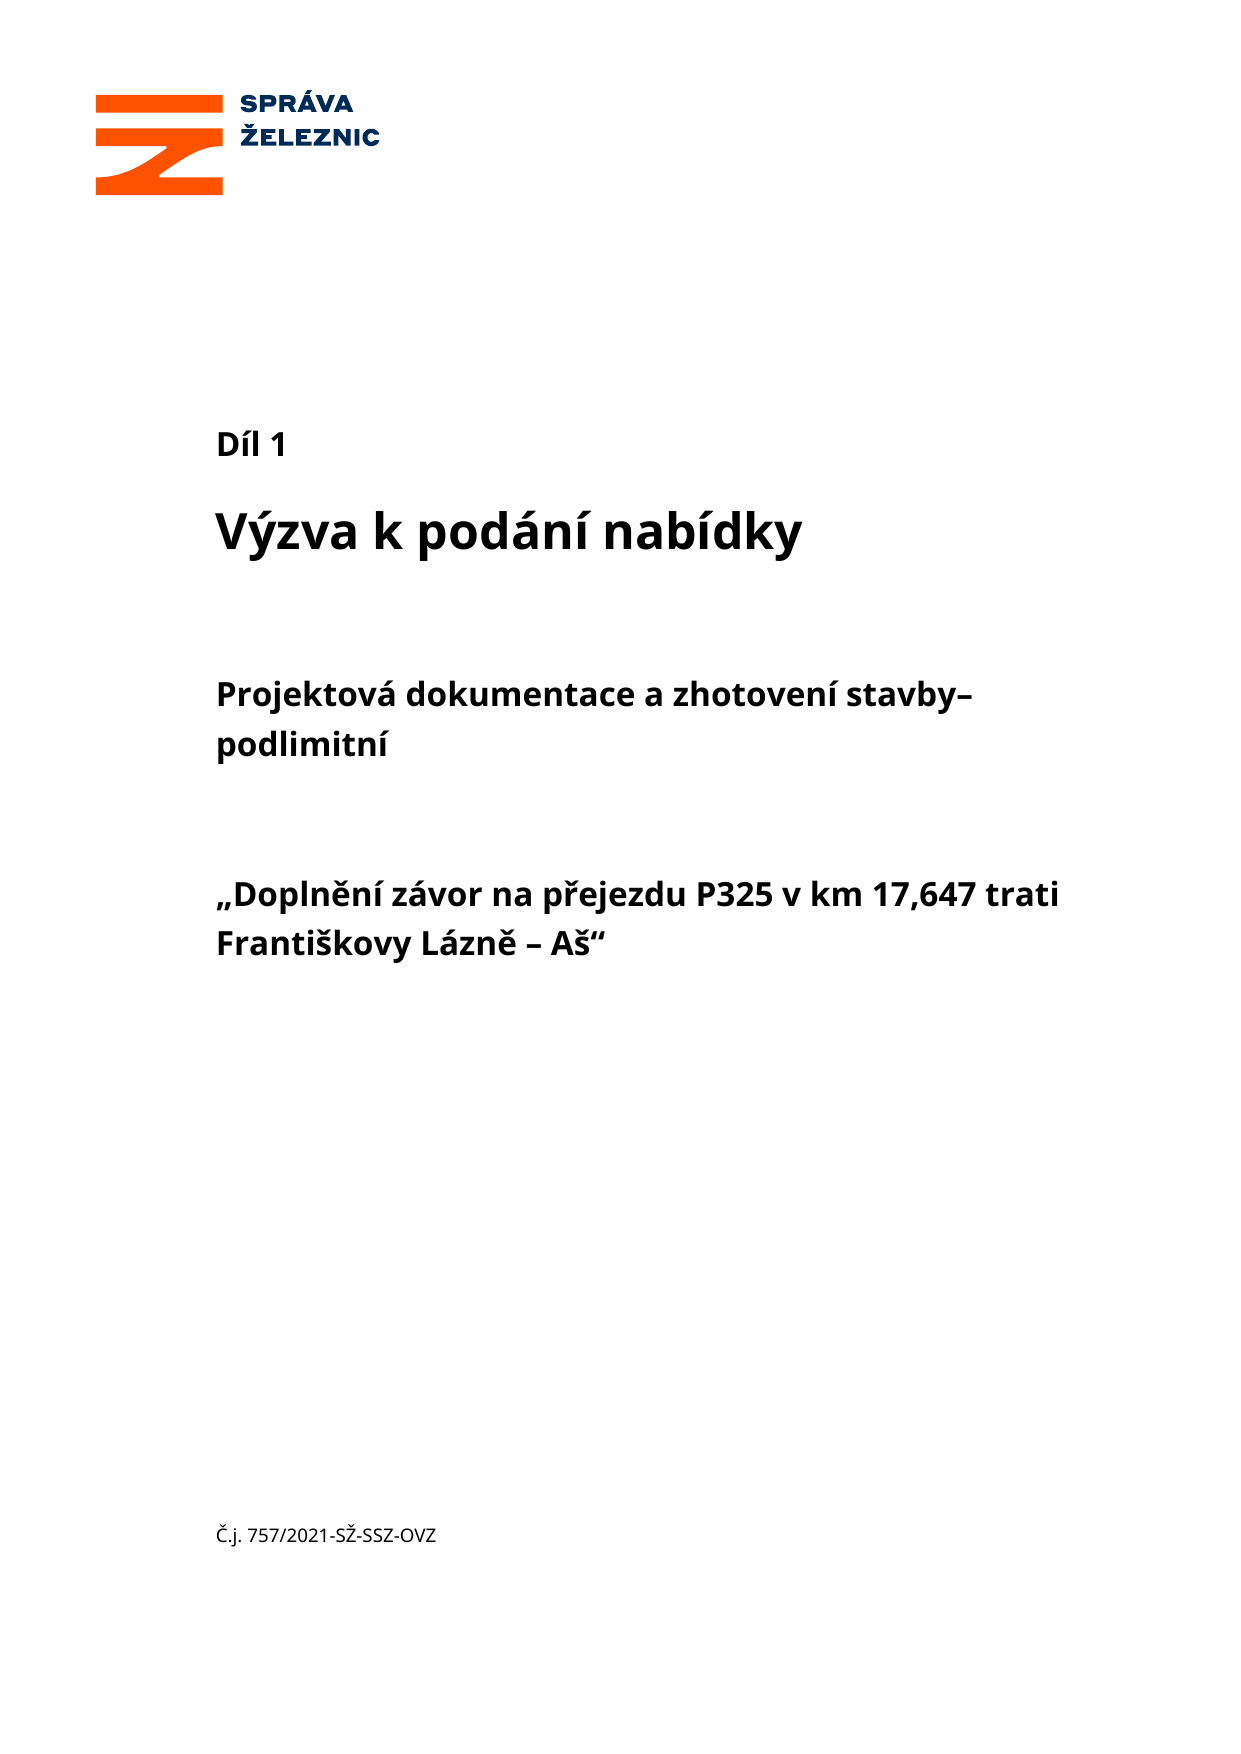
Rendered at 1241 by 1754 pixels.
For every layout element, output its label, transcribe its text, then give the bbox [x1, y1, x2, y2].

text Výzva k podání nabídky [216, 496, 1122, 564]
text Projektová dokumentace a zhotovení stavby– podlimitní [216, 671, 1122, 766]
text Díl 1 [216, 421, 1122, 466]
text „Doplnění závor na přejezdu P325 v km 17,647 trati Františkovy Lázně – Aš“ [216, 870, 1122, 966]
list Č.j. 757/2021-SŽ-SSZ-OVZ [216, 1522, 1122, 1547]
